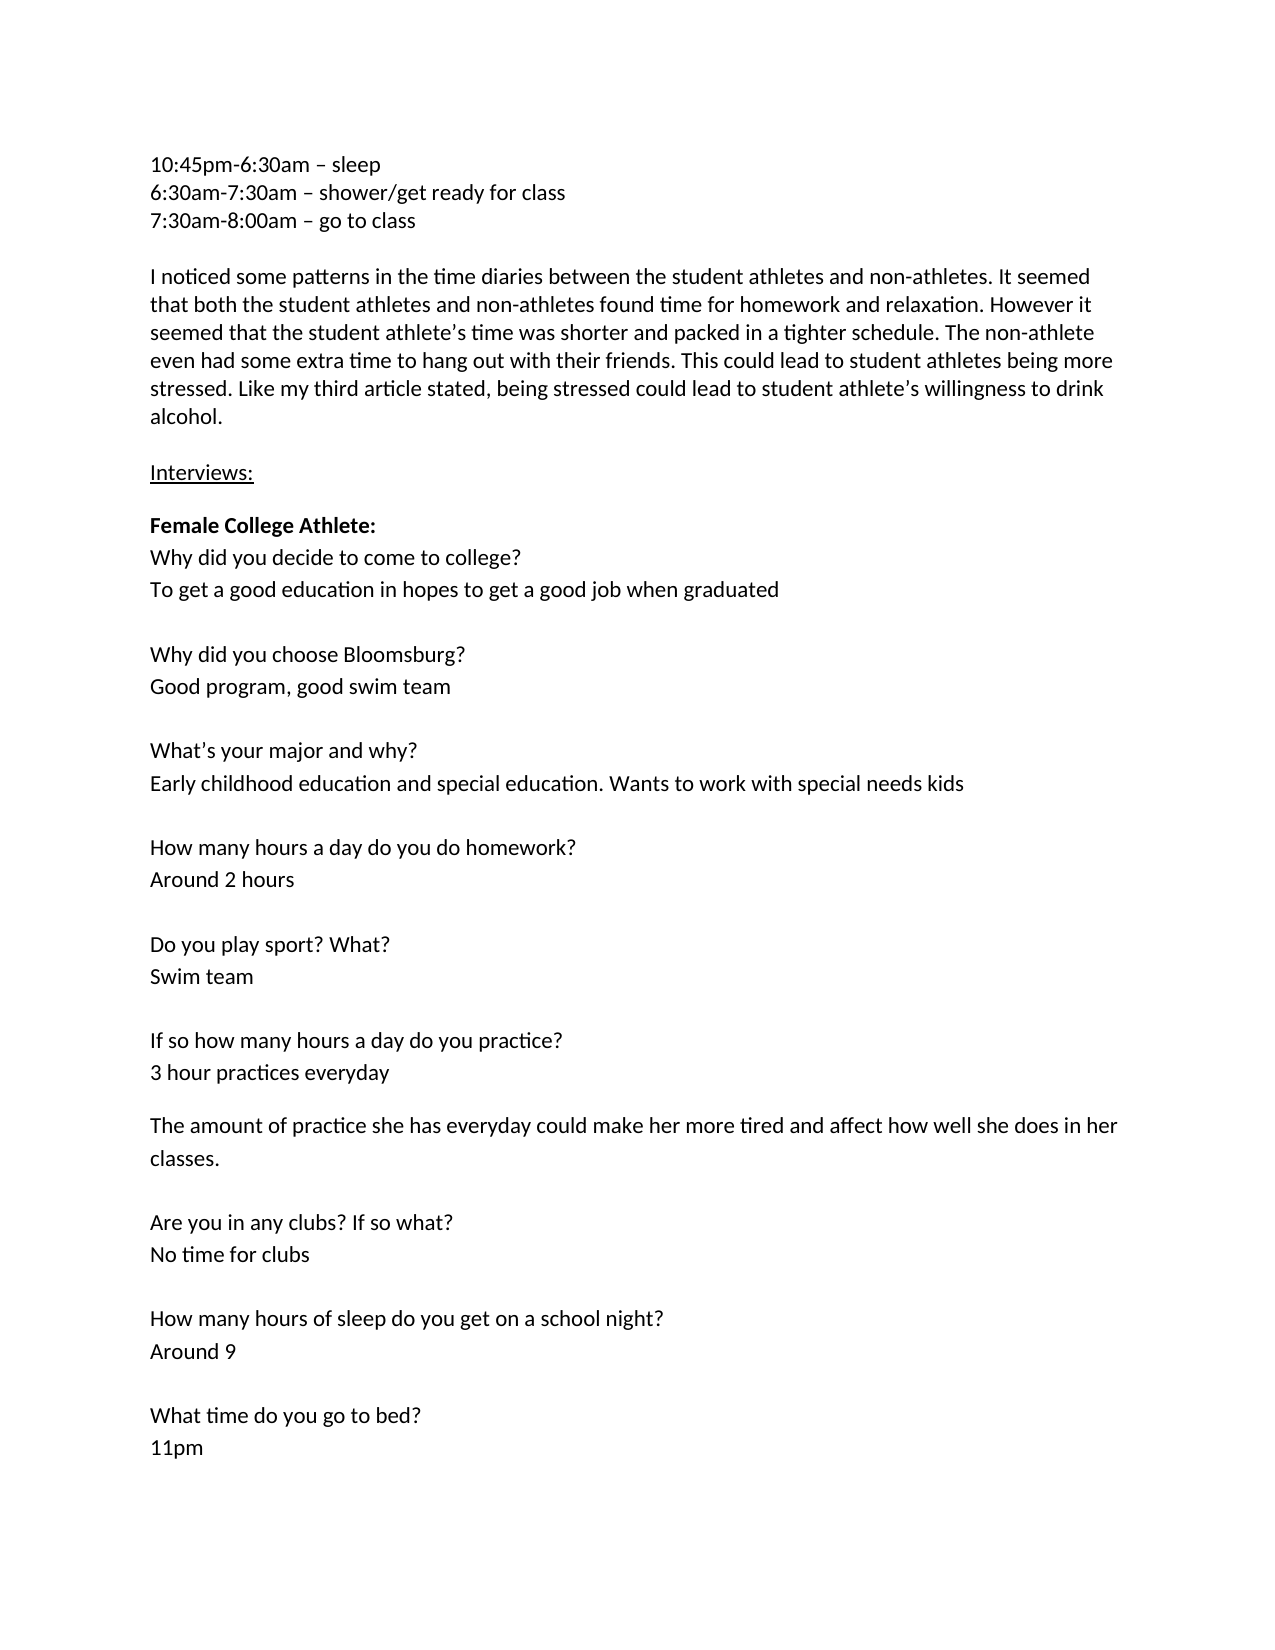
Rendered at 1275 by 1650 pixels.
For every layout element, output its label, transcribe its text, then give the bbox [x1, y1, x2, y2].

text The amount of practice she has everyday could make her more tired and affect how well she does in her classes. Are you in any clubs? If so what? No time for clubs How many hours of sleep do you get on a school night? Around 9 What time do you go to bed? 11pm [150, 1111, 1125, 1461]
text Female College Athlete: Why did you decide to come to college? To get a good education in hopes to get a good job when graduated Why did you choose Bloomsburg? Good program, good swim team What’s your major and why? Early childhood education and special education. Wants to work with special needs kids How many hours a day do you do homework? Around 2 hours Do you play sport? What? Swim team If so how many hours a day do you practice? 3 hour practices everyday [150, 511, 1125, 1086]
text 6:30am-7:30am – shower/get ready for class [150, 178, 1125, 206]
text 10:45pm-6:30am – sleep [150, 150, 1125, 178]
text I noticed some patterns in the time diaries between the student athletes and non-athletes. It seemed that both the student athletes and non-athletes found time for homework and relaxation. However it seemed that the student athlete’s time was shorter and packed in a tighter schedule. The non-athlete even had some extra time to hang out with their friends. This could lead to student athletes being more stressed. Like my third article stated, being stressed could lead to student athlete’s willingness to drink alcohol. [150, 262, 1125, 430]
text Interviews: [150, 458, 1125, 486]
text 7:30am-8:00am – go to class [150, 206, 1125, 234]
